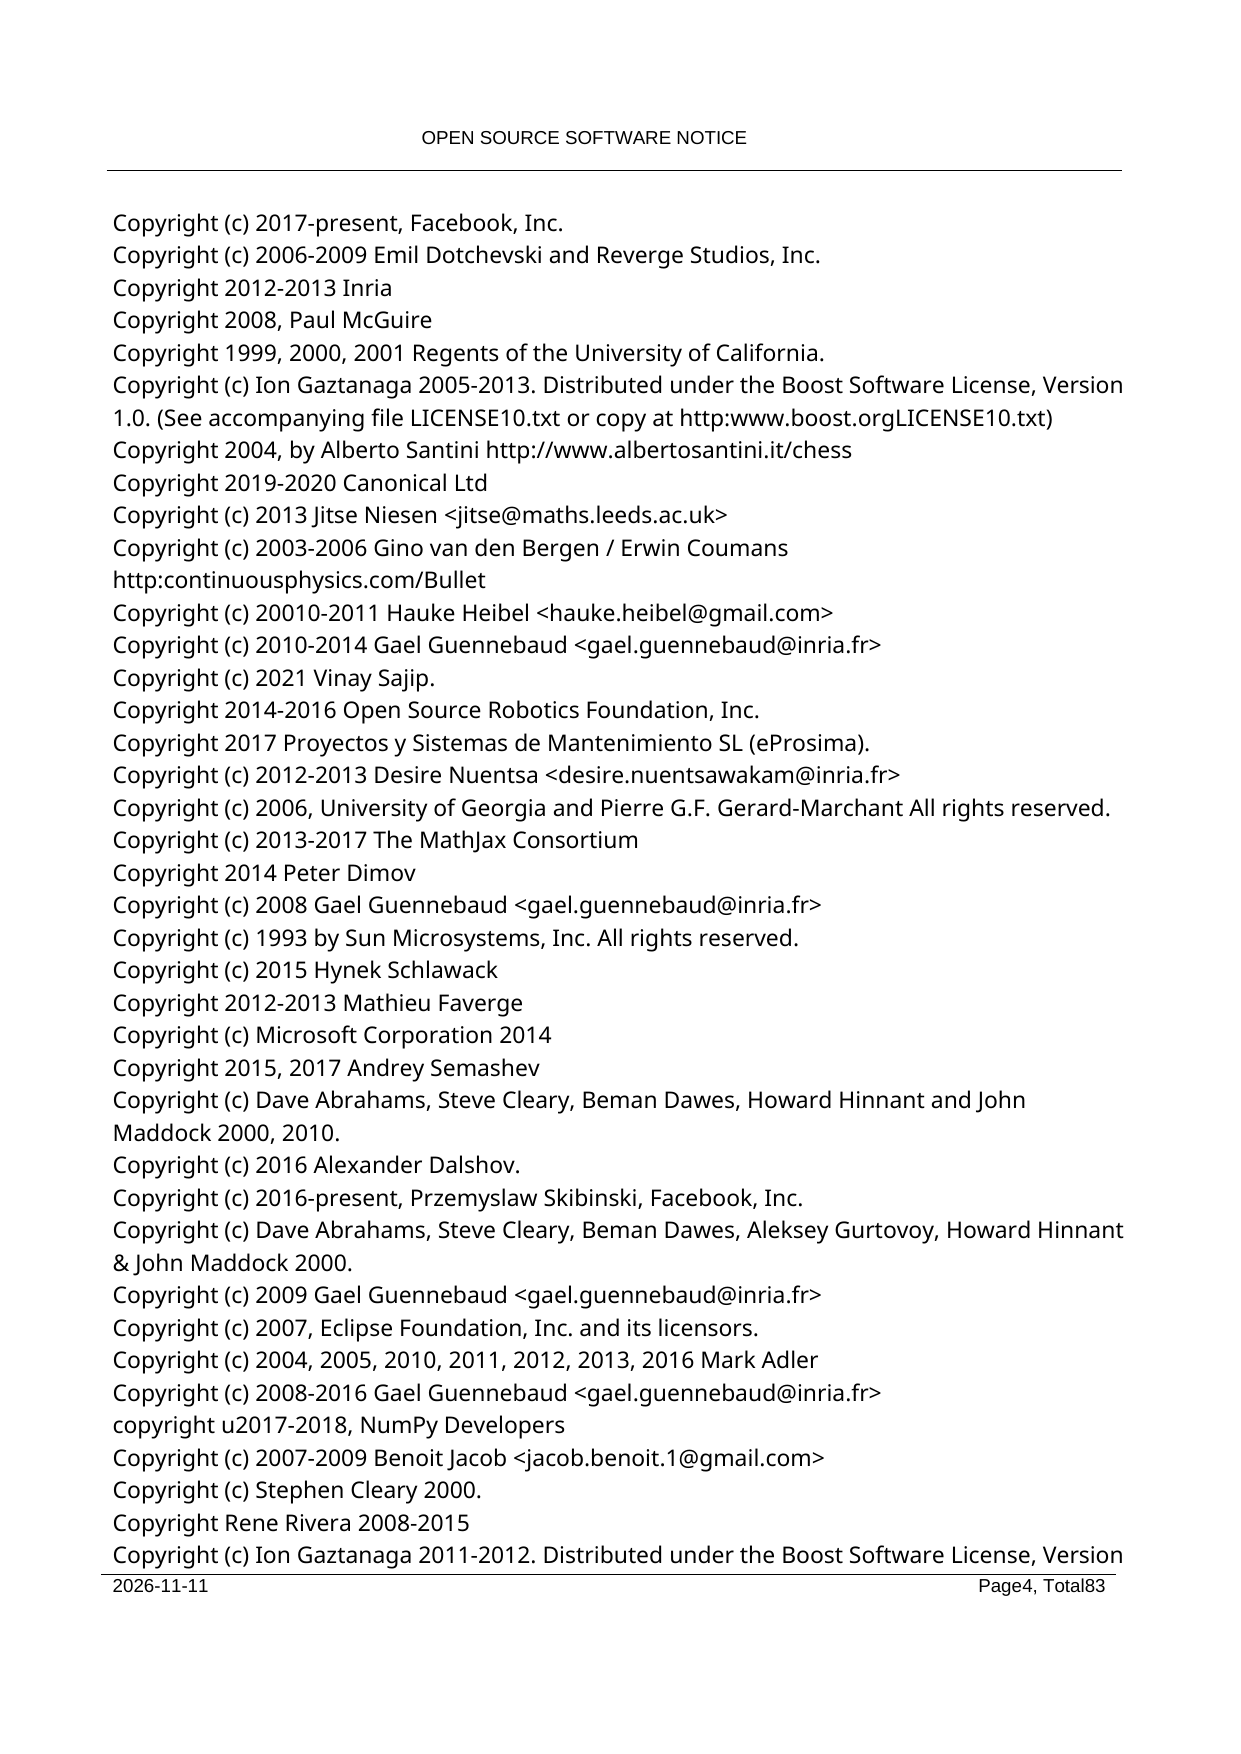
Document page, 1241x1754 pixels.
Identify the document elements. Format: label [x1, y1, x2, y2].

text [112, 206, 1128, 1571]
